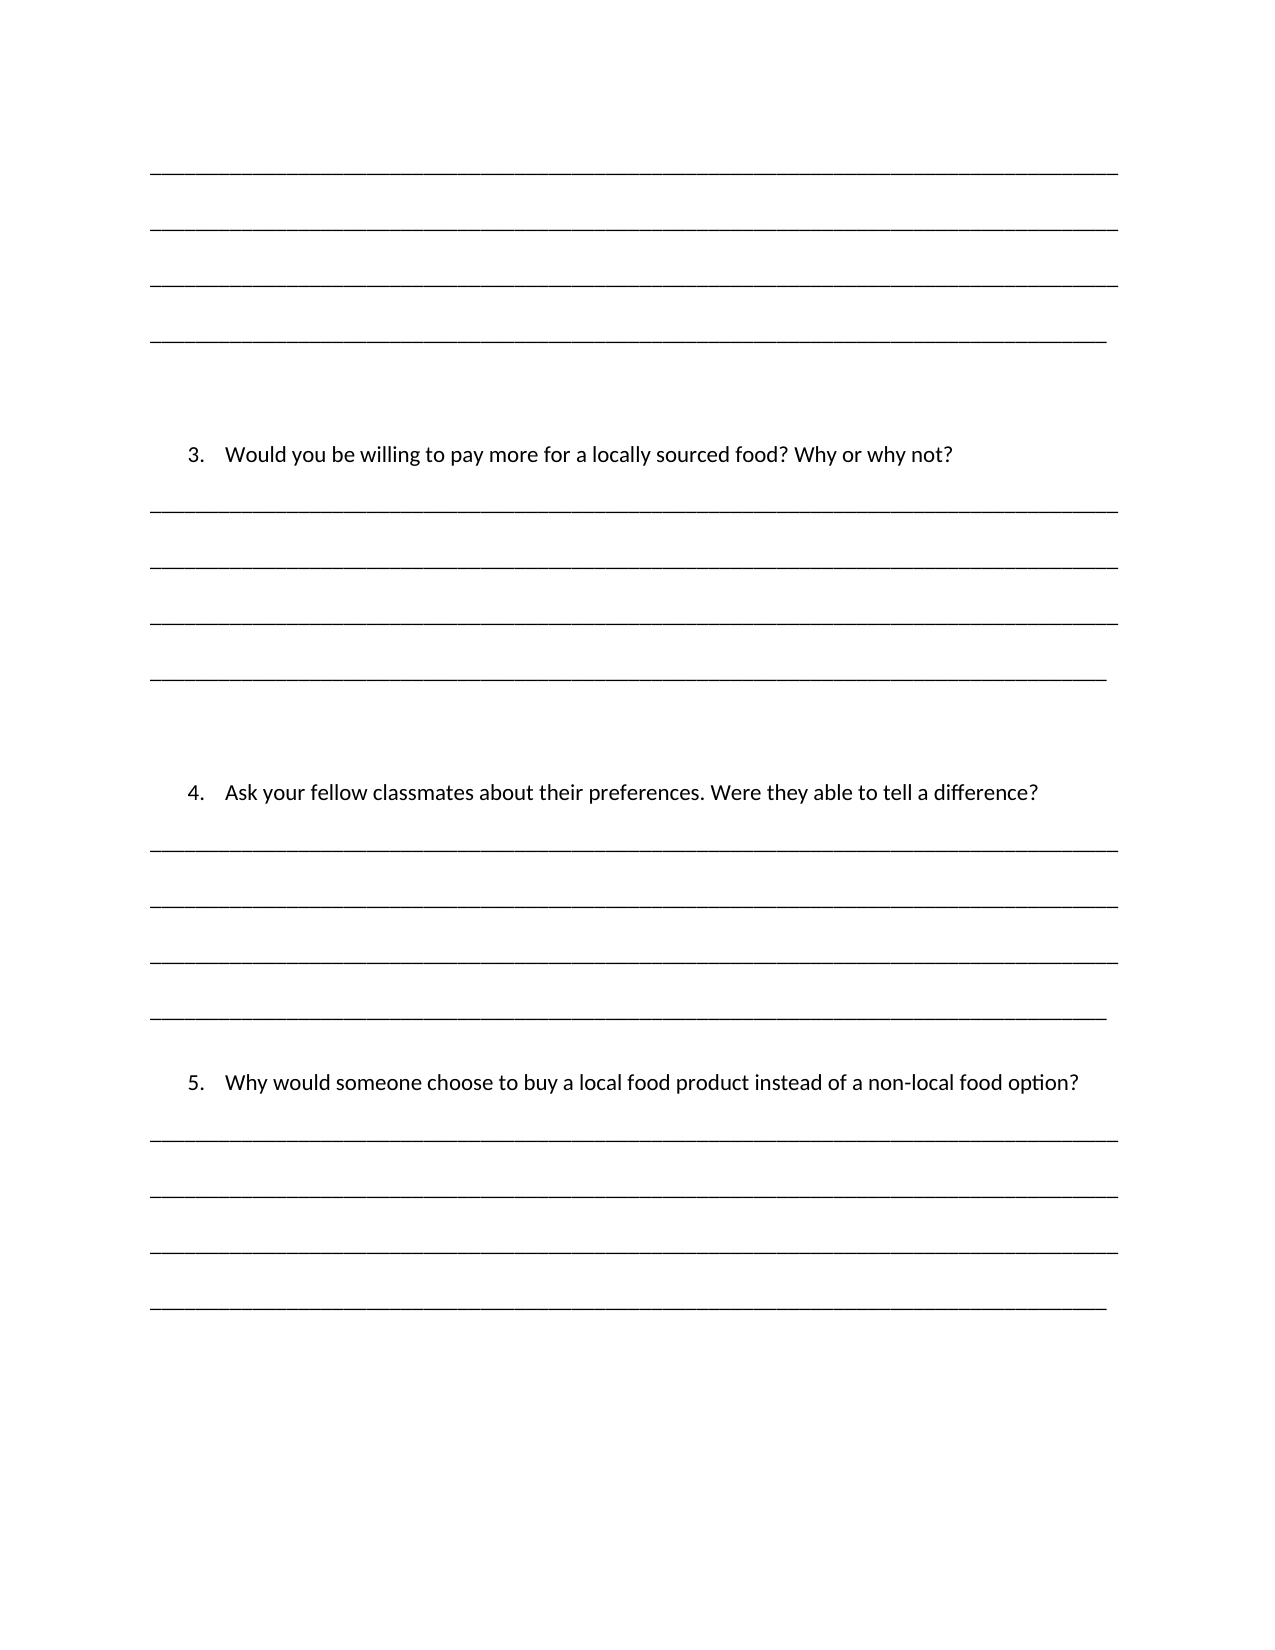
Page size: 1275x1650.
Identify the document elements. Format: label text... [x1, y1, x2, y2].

list Why would someone choose to buy a local food product instead of a non-local food option? [187, 1068, 1125, 1096]
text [150, 150, 1125, 346]
list Ask your fellow classmates about their preferences. Were they able to tell a difference? [187, 778, 1125, 806]
list Would you be willing to pay more for a locally sourced food? Why or why not? [187, 440, 1125, 468]
